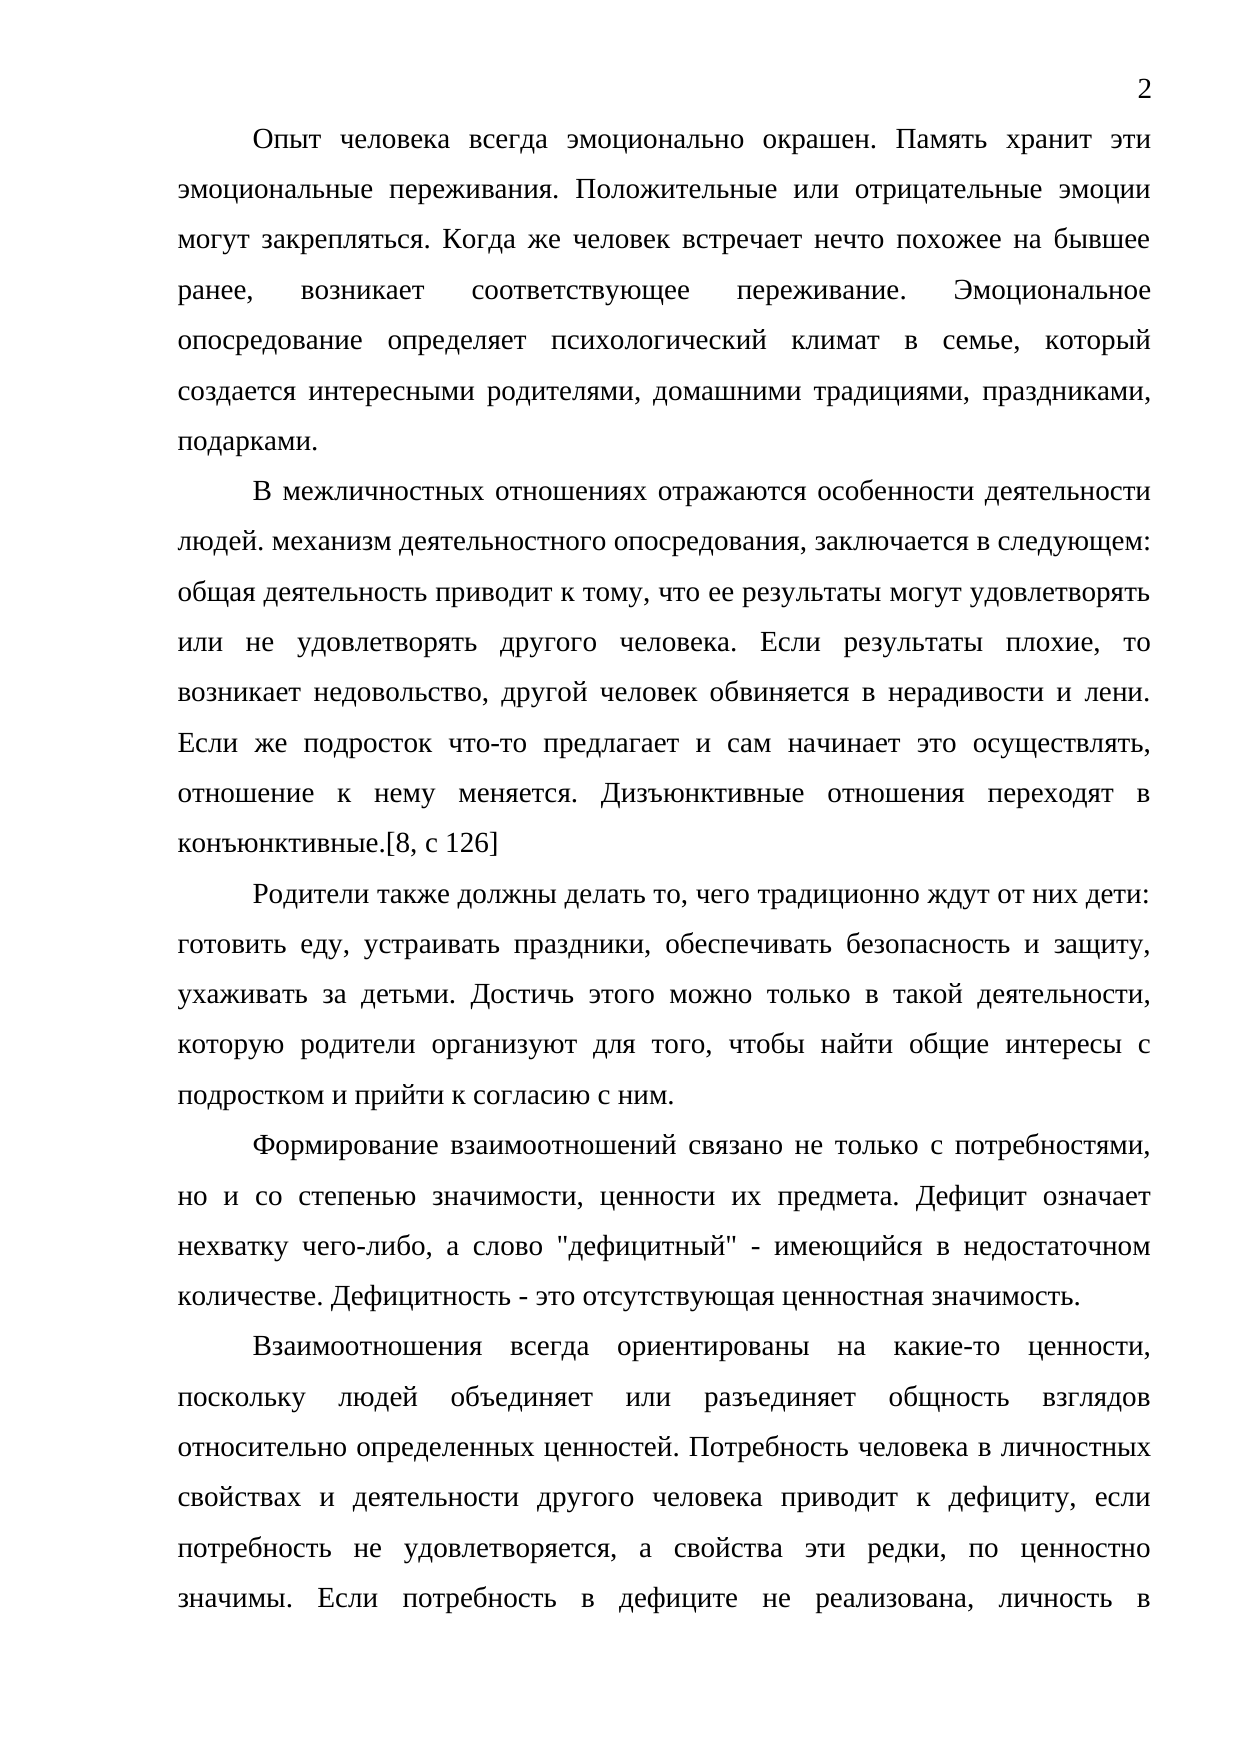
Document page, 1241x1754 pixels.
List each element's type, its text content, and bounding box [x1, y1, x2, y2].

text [177, 1328, 1152, 1614]
text Родители также должны делать то, чего традиционно ждут от них дети: готовить еду, устраивать праздники, обеспечивать безопасность и защиту, ухаживать за детьми. Достичь этого можно только в такой деятельности, которую родители организуют для того, чтобы найти общие интересы с подростком и прийти к согласию с ним. [177, 876, 1152, 1111]
text Опыт человека всегда эмоционально окрашен. Память хранит эти эмоциональные переживания. Положительные или отрицательные эмоции могут закрепляться. Когда же человек встречает нечто похожее на бывшее ранее, возникает соответствующее переживание. Эмоциональное опосредование определяет психологический климат в семье, который создается интересными родителями, домашними традициями, праздниками, подарками. [177, 121, 1152, 456]
text Формирование взаимоотношений связано не только с потребностями, но и со степенью значимости, ценности их предмета. Дефицит означает нехватку чего-либо, а слово "дефицитный" - имеющийся в недостаточном количестве. Дефицитность - это отсутствующая ценностная значимость. [177, 1127, 1152, 1312]
text В межличностных отношениях отражаются особенности деятельности людей. механизм деятельностного опосредования, заключается в следующем: общая деятельность приводит к тому, что ее результаты могут удовлетворять или не удовлетворять другого человека. Если результаты плохие, то возникает недовольство, другой человек обвиняется в нерадивости и лени. Если же подросток что-то предлагает и сам начинает это осуществлять, отношение к нему меняется. Дизъюнктивные отношения переходят в конъюнктивные.[8, c 126] [177, 473, 1152, 859]
